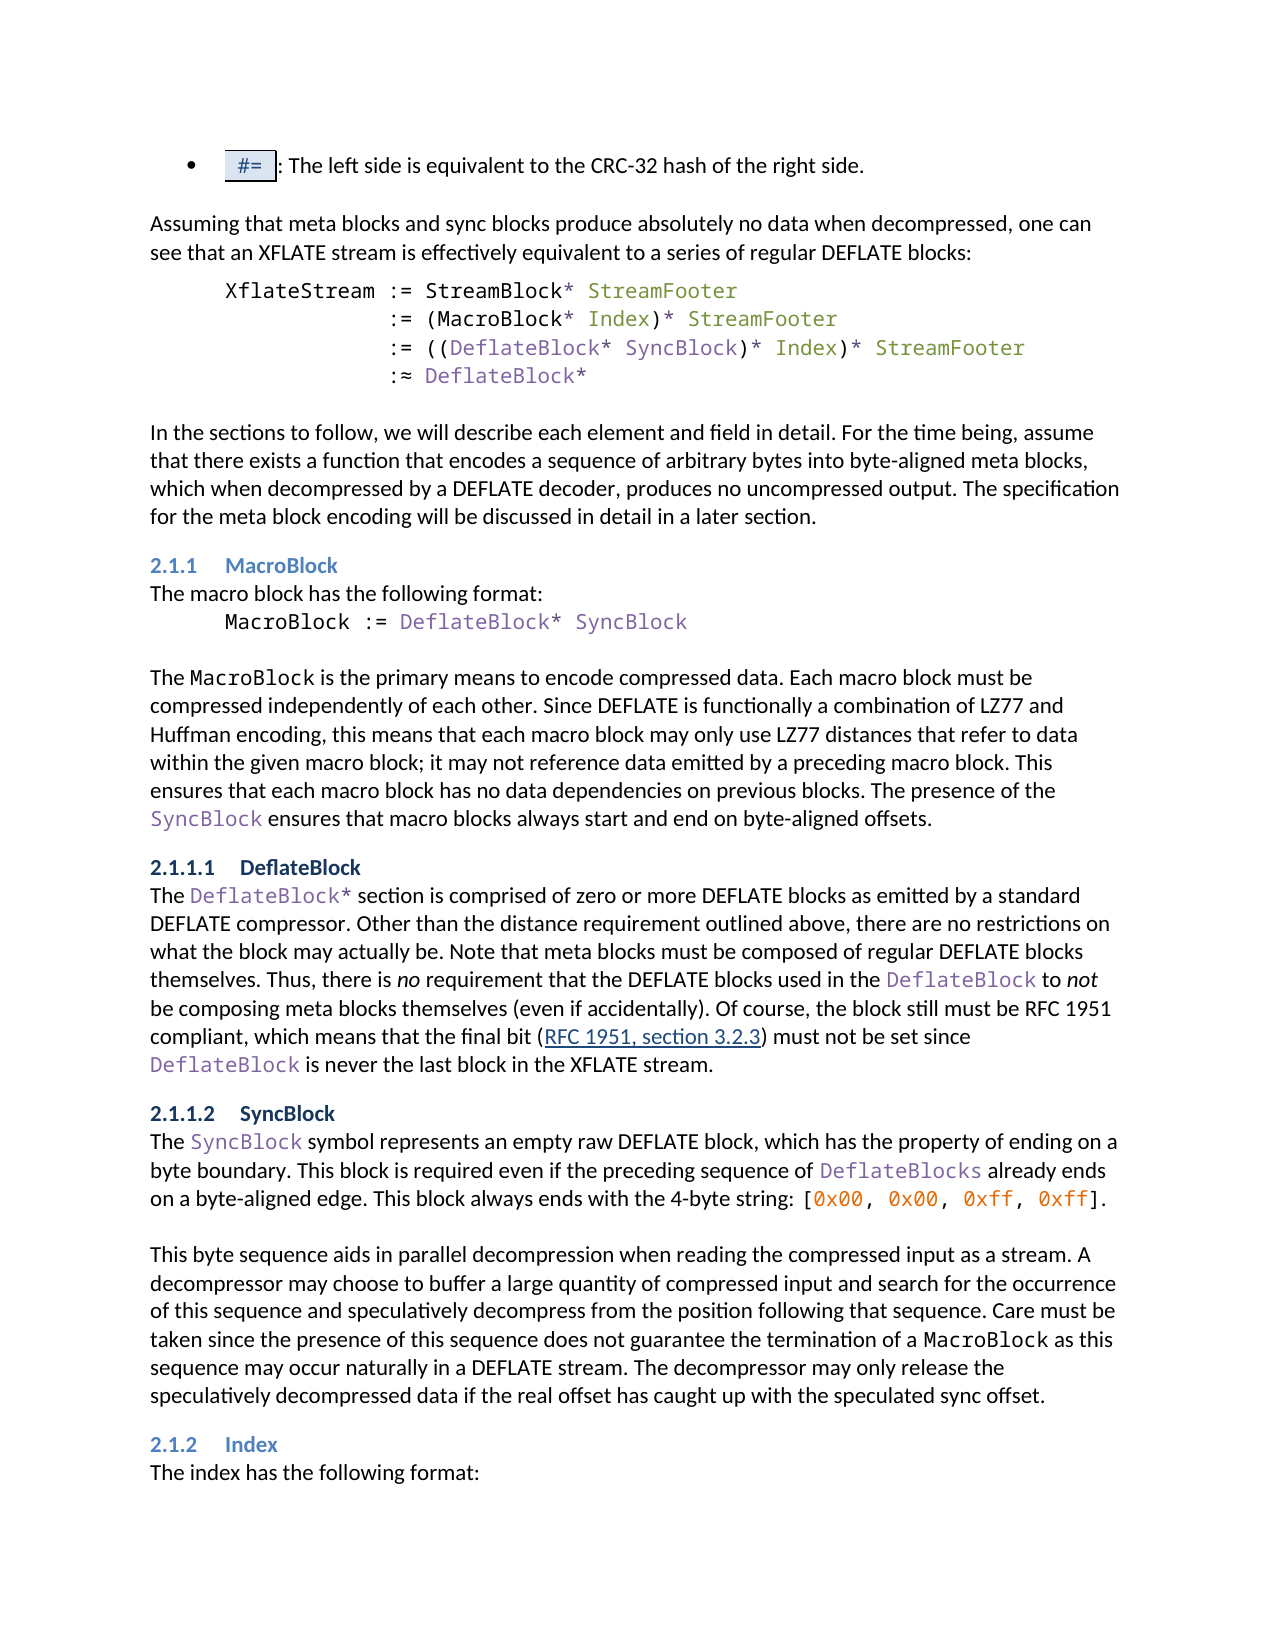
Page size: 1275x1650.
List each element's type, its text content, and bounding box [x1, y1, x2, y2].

text The SyncBlock symbol represents an empty raw DEFLATE block, which has the property of ending on a byte boundary. This block is required even if the preceding sequence of DeflateBlocks already ends on a byte-aligned edge. This block always ends with the 4-byte string: [0x00, 0x00, 0xff, 0xff]. [150, 1127, 1125, 1213]
text This byte sequence aids in parallel decompression when reading the compressed input as a stream. A decompressor may choose to buffer a large quantity of compressed input and search for the occurrence of this sequence and speculatively decompress from the position following that sequence. Care must be taken since the presence of this sequence does not guarantee the termination of a MacroBlock as this sequence may occur naturally in a DEFLATE stream. The decompressor may only release the speculatively decompressed data if the real offset has caught up with the speculated sync offset. [150, 1241, 1125, 1409]
subtitle DeflateBlock [150, 853, 1125, 881]
subtitle Index [150, 1430, 1125, 1458]
subtitle MacroBlock [150, 551, 1125, 579]
text XflateStream := StreamBlock* StreamFooter [150, 276, 1125, 304]
text In the sections to follow, we will describe each element and field in detail. For the time being, assume that there exists a function that encodes a sequence of arbitrary bytes into byte-aligned meta blocks, which when decompressed by a DEFLATE decoder, produces no uncompressed output. The specification for the meta block encoding will be discussed in detail in a later section. [150, 418, 1125, 530]
text := ((DeflateBlock* SyncBlock)* Index)* StreamFooter [150, 333, 1125, 361]
text := (MacroBlock* Index)* StreamFooter [150, 304, 1125, 333]
text MacroBlock := DeflateBlock* SyncBlock [150, 607, 1125, 635]
text The macro block has the following format: [150, 579, 1125, 607]
text The MacroBlock is the primary means to encode compressed data. Each macro block must be compressed independently of each other. Since DEFLATE is functionally a combination of LZ77 and Huffman encoding, this means that each macro block may only use LZ77 distances that refer to data within the given macro block; it may not reference data emitted by a preceding macro block. This ensures that each macro block has no data dependencies on previous blocks. The presence of the SyncBlock ensures that macro blocks always start and end on byte-aligned offsets. [150, 663, 1125, 832]
text :≈ DeflateBlock* [150, 361, 1125, 390]
text The index has the following format: [150, 1458, 1125, 1486]
list #= : The left side is equivalent to the CRC-32 hash of the right side. [276, 150, 1125, 182]
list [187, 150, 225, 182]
text Assuming that meta blocks and sync blocks produce absolutely no data when decompressed, one can see that an XFLATE stream is effectively equivalent to a series of regular DEFLATE blocks: [150, 209, 1125, 266]
text The DeflateBlock* section is comprised of zero or more DEFLATE blocks as emitted by a standard DEFLATE compressor. Other than the distance requirement outlined above, there are no restrictions on what the block may actually be. Note that meta blocks must be composed of regular DEFLATE blocks themselves. Thus, there is no requirement that the DEFLATE blocks used in the DeflateBlock to not be composing meta blocks themselves (even if accidentally). Of course, the block still must be RFC 1951 compliant, which means that the final bit (RFC 1951, section 3.2.3) must not be set since DeflateBlock is never the last block in the XFLATE stream. [150, 881, 1125, 1078]
subtitle SyncBlock [150, 1099, 1125, 1127]
